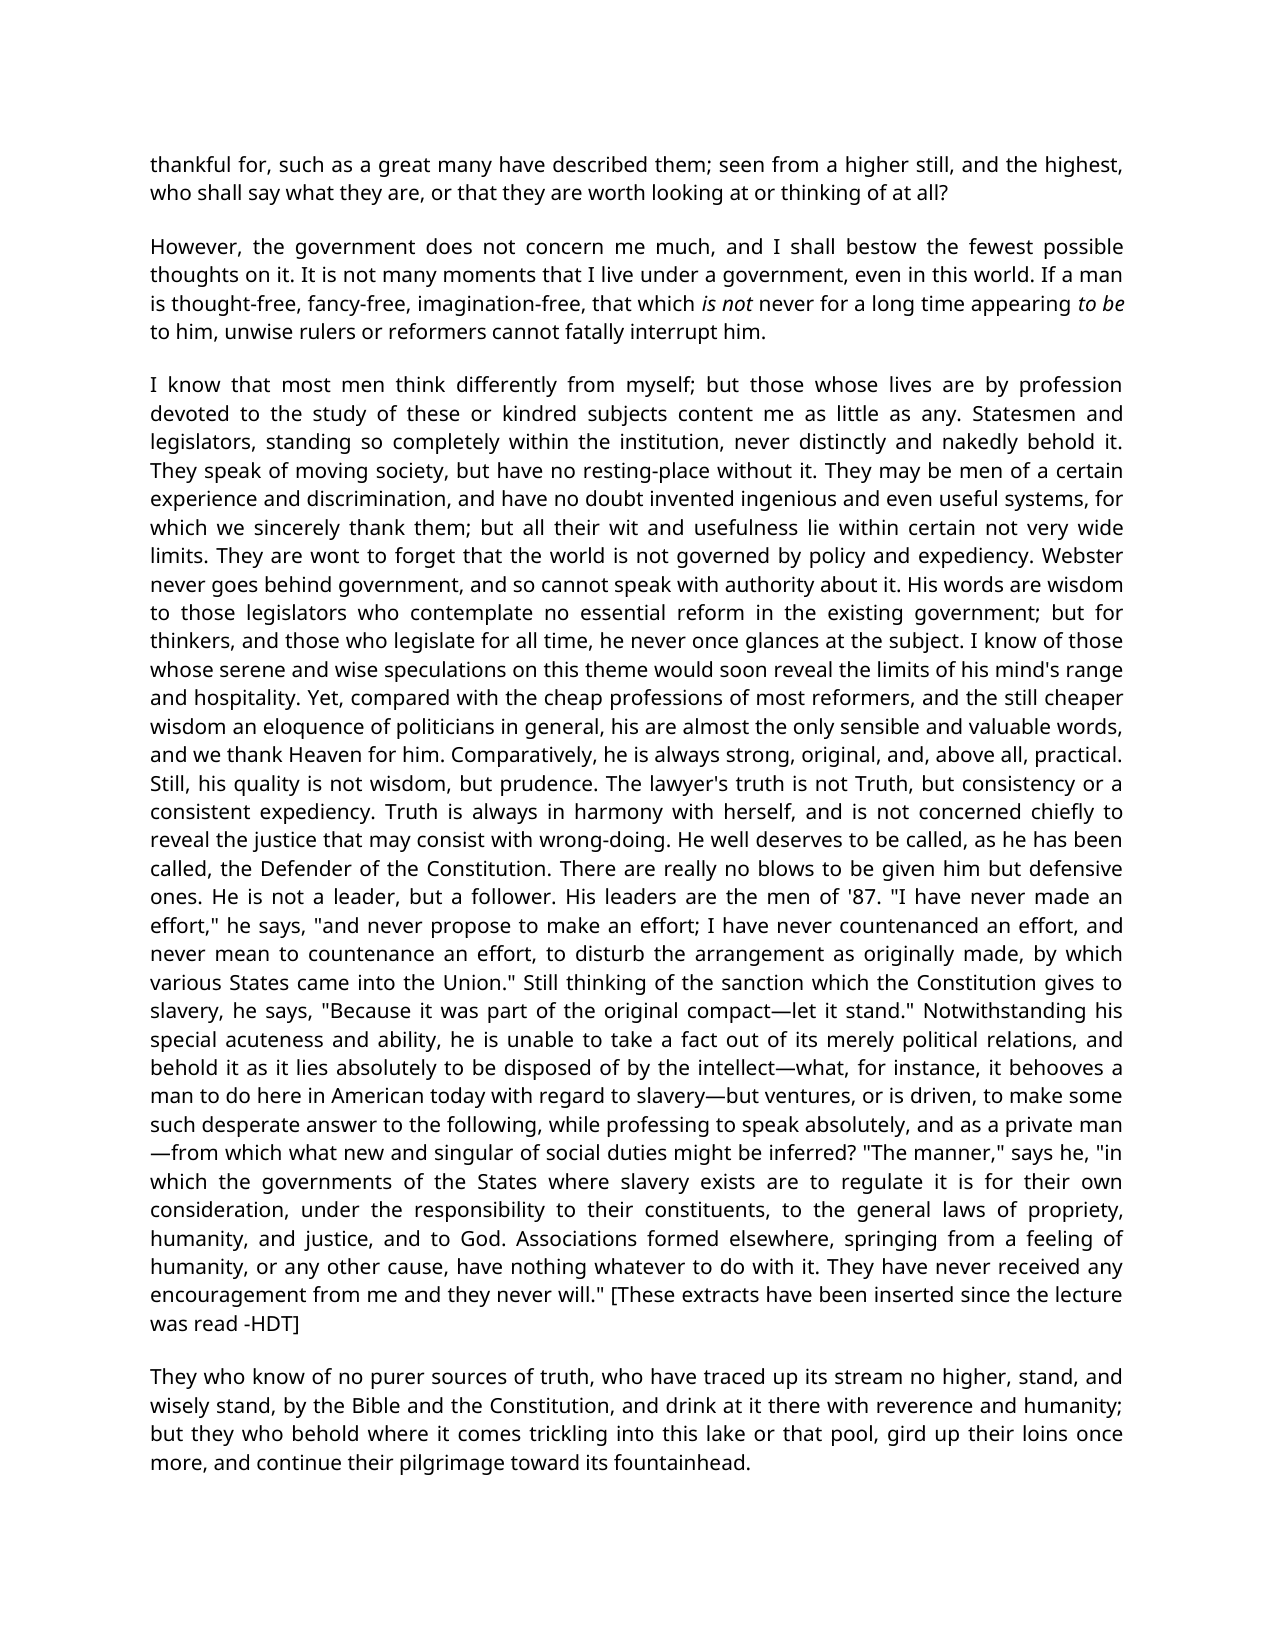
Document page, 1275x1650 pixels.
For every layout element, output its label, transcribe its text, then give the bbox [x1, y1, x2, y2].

text However, the government does not concern me much, and I shall bestow the fewest possible thoughts on it. It is not many moments that I live under a government, even in this world. If a man is thought-free, fancy-free, imagination-free, that which is not never for a long time appearing to be to him, unwise rulers or reformers cannot fatally interrupt him. [150, 232, 1125, 346]
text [150, 150, 1125, 207]
text I know that most men think differently from myself; but those whose lives are by profession devoted to the study of these or kindred subjects content me as little as any. Statesmen and legislators, standing so completely within the institution, never distinctly and nakedly behold it. They speak of moving society, but have no resting-place without it. They may be men of a certain experience and discrimination, and have no doubt invented ingenious and even useful systems, for which we sincerely thank them; but all their wit and usefulness lie within certain not very wide limits. They are wont to forget that the world is not governed by policy and expediency. Webster never goes behind government, and so cannot speak with authority about it. His words are wisdom to those legislators who contemplate no essential reform in the existing government; but for thinkers, and those who legislate for all time, he never once glances at the subject. I know of those whose serene and wise speculations on this theme would soon reveal the limits of his mind's range and hospitality. Yet, compared with the cheap professions of most reformers, and the still cheaper wisdom an eloquence of politicians in general, his are almost the only sensible and valuable words, and we thank Heaven for him. Comparatively, he is always strong, original, and, above all, practical. Still, his quality is not wisdom, but prudence. The lawyer's truth is not Truth, but consistency or a consistent expediency. Truth is always in harmony with herself, and is not concerned chiefly to reveal the justice that may consist with wrong-doing. He well deserves to be called, as he has been called, the Defender of the Constitution. There are really no blows to be given him but defensive ones. He is not a leader, but a follower. His leaders are the men of '87. "I have never made an effort," he says, "and never propose to make an effort; I have never countenanced an effort, and never mean to countenance an effort, to disturb the arrangement as originally made, by which various States came into the Union." Still thinking of the sanction which the Constitution gives to slavery, he says, "Because it was part of the original compact—let it stand." Notwithstanding his special acuteness and ability, he is unable to take a fact out of its merely political relations, and behold it as it lies absolutely to be disposed of by the intellect—what, for instance, it behooves a man to do here in American today with regard to slavery—but ventures, or is driven, to make some such desperate answer to the following, while professing to speak absolutely, and as a private man—from which what new and singular of social duties might be inferred? "The manner," says he, "in which the governments of the States where slavery exists are to regulate it is for their own consideration, under the responsibility to their constituents, to the general laws of propriety, humanity, and justice, and to God. Associations formed elsewhere, springing from a feeling of humanity, or any other cause, have nothing whatever to do with it. They have never received any encouragement from me and they never will." [These extracts have been inserted since the lecture was read -HDT] [150, 371, 1125, 1337]
text They who know of no purer sources of truth, who have traced up its stream no higher, stand, and wisely stand, by the Bible and the Constitution, and drink at it there with reverence and humanity; but they who behold where it comes trickling into this lake or that pool, gird up their loins once more, and continue their pilgrimage toward its fountainhead. [150, 1362, 1125, 1476]
